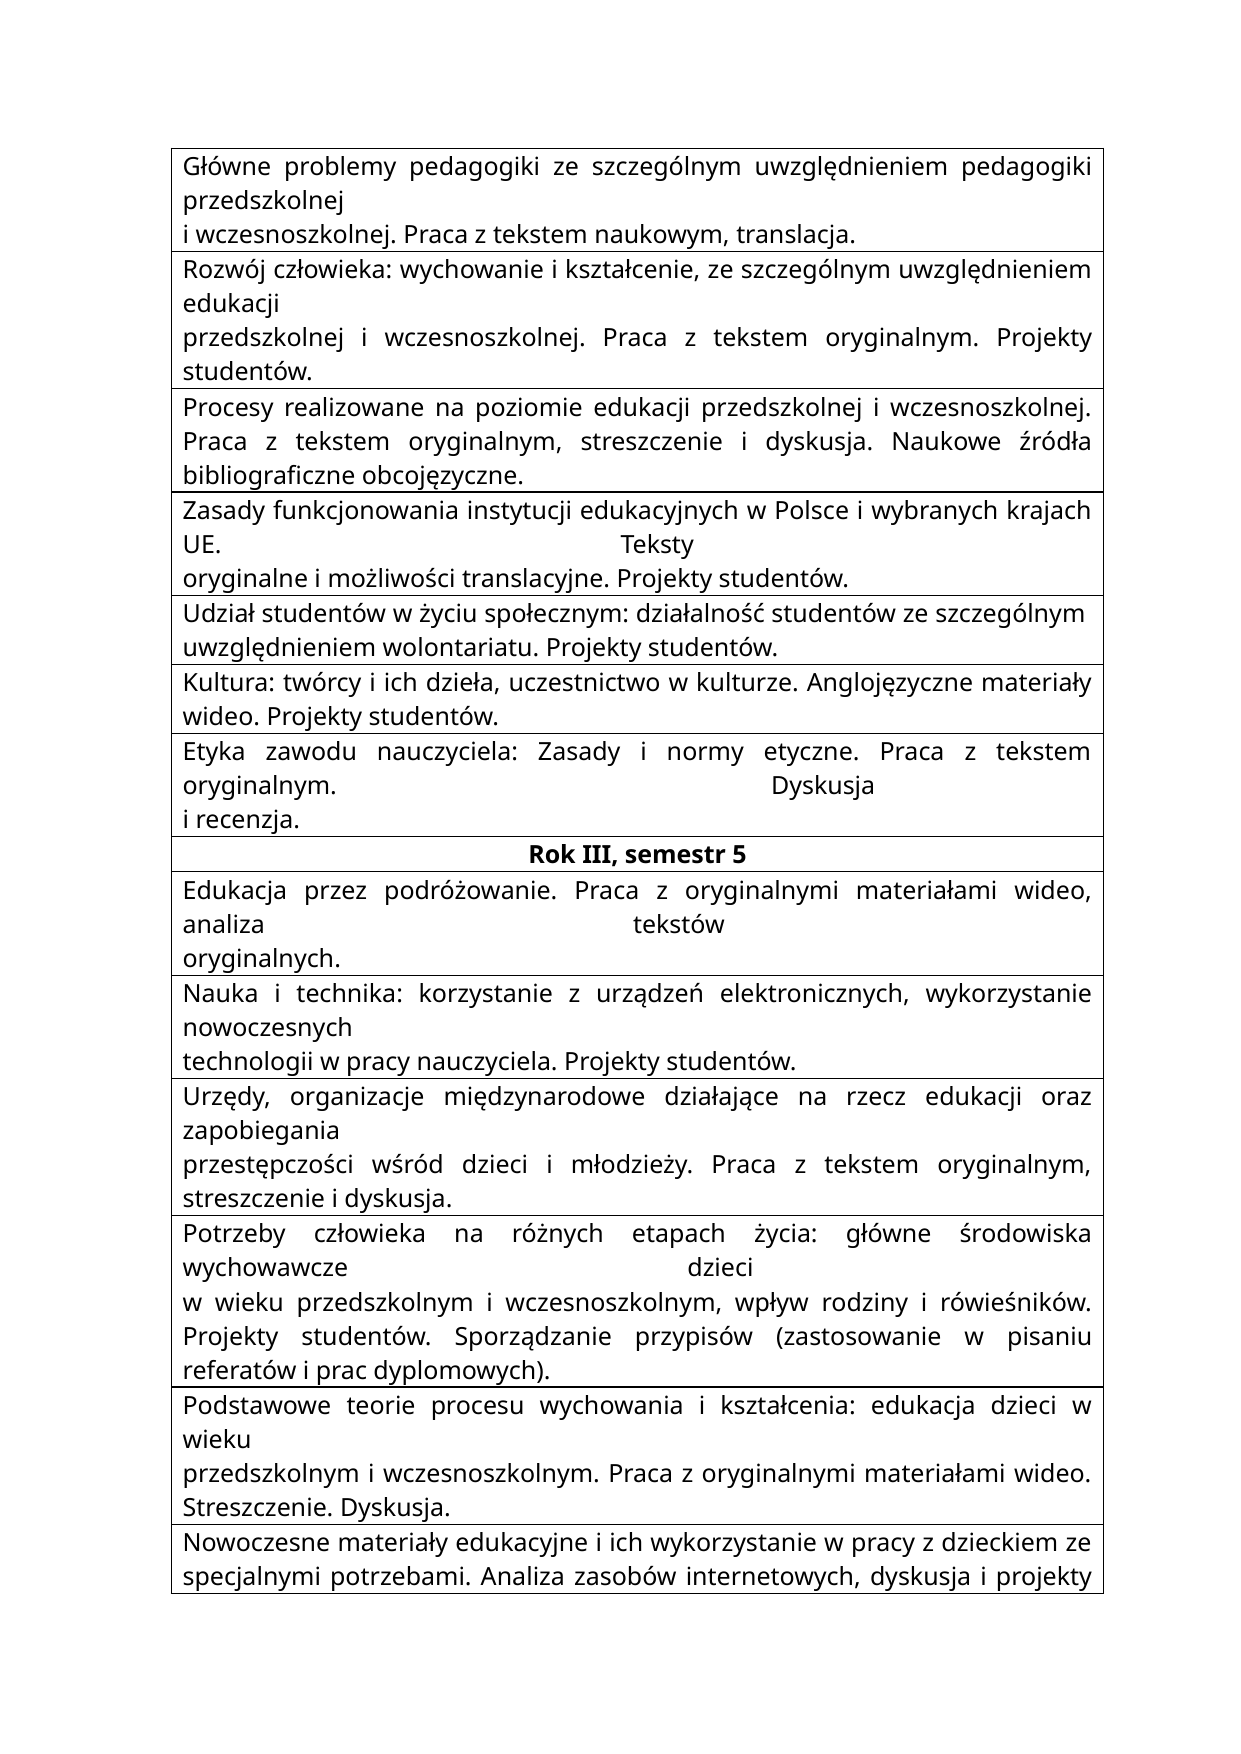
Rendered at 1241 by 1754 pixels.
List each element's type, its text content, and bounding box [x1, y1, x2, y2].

table_cell Etyka zawodu nauczyciela: Zasady i normy etyczne. Praca z tekstem oryginalnym. Dyskusja i recenzja. [172, 734, 1103, 836]
table_cell Rozwój człowieka: wychowanie i kształcenie, ze szczególnym uwzględnieniem edukacji przedszkolnej i wczesnoszkolnej. Praca z tekstem oryginalnym. Projekty studentów. [172, 252, 1103, 388]
table_cell Główne problemy pedagogiki ze szczególnym uwzględnieniem pedagogiki przedszkolnej i wczesnoszkolnej. Praca z tekstem naukowym, translacja. [172, 149, 1103, 251]
table_cell Procesy realizowane na poziomie edukacji przedszkolnej i wczesnoszkolnej. Praca z tekstem oryginalnym, streszczenie i dyskusja. Naukowe źródła bibliograficzne obcojęzyczne. [172, 389, 1103, 491]
table_cell Edukacja przez podróżowanie. Praca z oryginalnymi materiałami wideo, analiza tekstów oryginalnych. [172, 872, 1103, 974]
table_cell Potrzeby człowieka na różnych etapach życia: główne środowiska wychowawcze dzieci w wieku przedszkolnym i wczesnoszkolnym, wpływ rodziny i rówieśników. Projekty studentów. Sporządzanie przypisów (zastosowanie w pisaniu referatów i prac dyplomowych). [172, 1216, 1103, 1386]
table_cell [172, 1525, 1103, 1593]
table_cell Nauka i technika: korzystanie z urządzeń elektronicznych, wykorzystanie nowoczesnych technologii w pracy nauczyciela. Projekty studentów. [172, 976, 1103, 1078]
table_cell Udział studentów w życiu społecznym: działalność studentów ze szczególnym uwzględnieniem wolontariatu. Projekty studentów. [172, 596, 1103, 664]
table_cell Rok III, semestr 5 [172, 837, 1103, 871]
table_cell Kultura: twórcy i ich dzieła, uczestnictwo w kulturze. Anglojęzyczne materiały wideo. Projekty studentów. [172, 665, 1103, 733]
table_cell Podstawowe teorie procesu wychowania i kształcenia: edukacja dzieci w wieku przedszkolnym i wczesnoszkolnym. Praca z oryginalnymi materiałami wideo. Streszczenie. Dyskusja. [172, 1388, 1103, 1524]
table_cell Urzędy, organizacje międzynarodowe działające na rzecz edukacji oraz zapobiegania przestępczości wśród dzieci i młodzieży. Praca z tekstem oryginalnym, streszczenie i dyskusja. [172, 1079, 1103, 1215]
table_cell Zasady funkcjonowania instytucji edukacyjnych w Polsce i wybranych krajach UE. Teksty oryginalne i możliwości translacyjne. Projekty studentów. [172, 493, 1103, 594]
